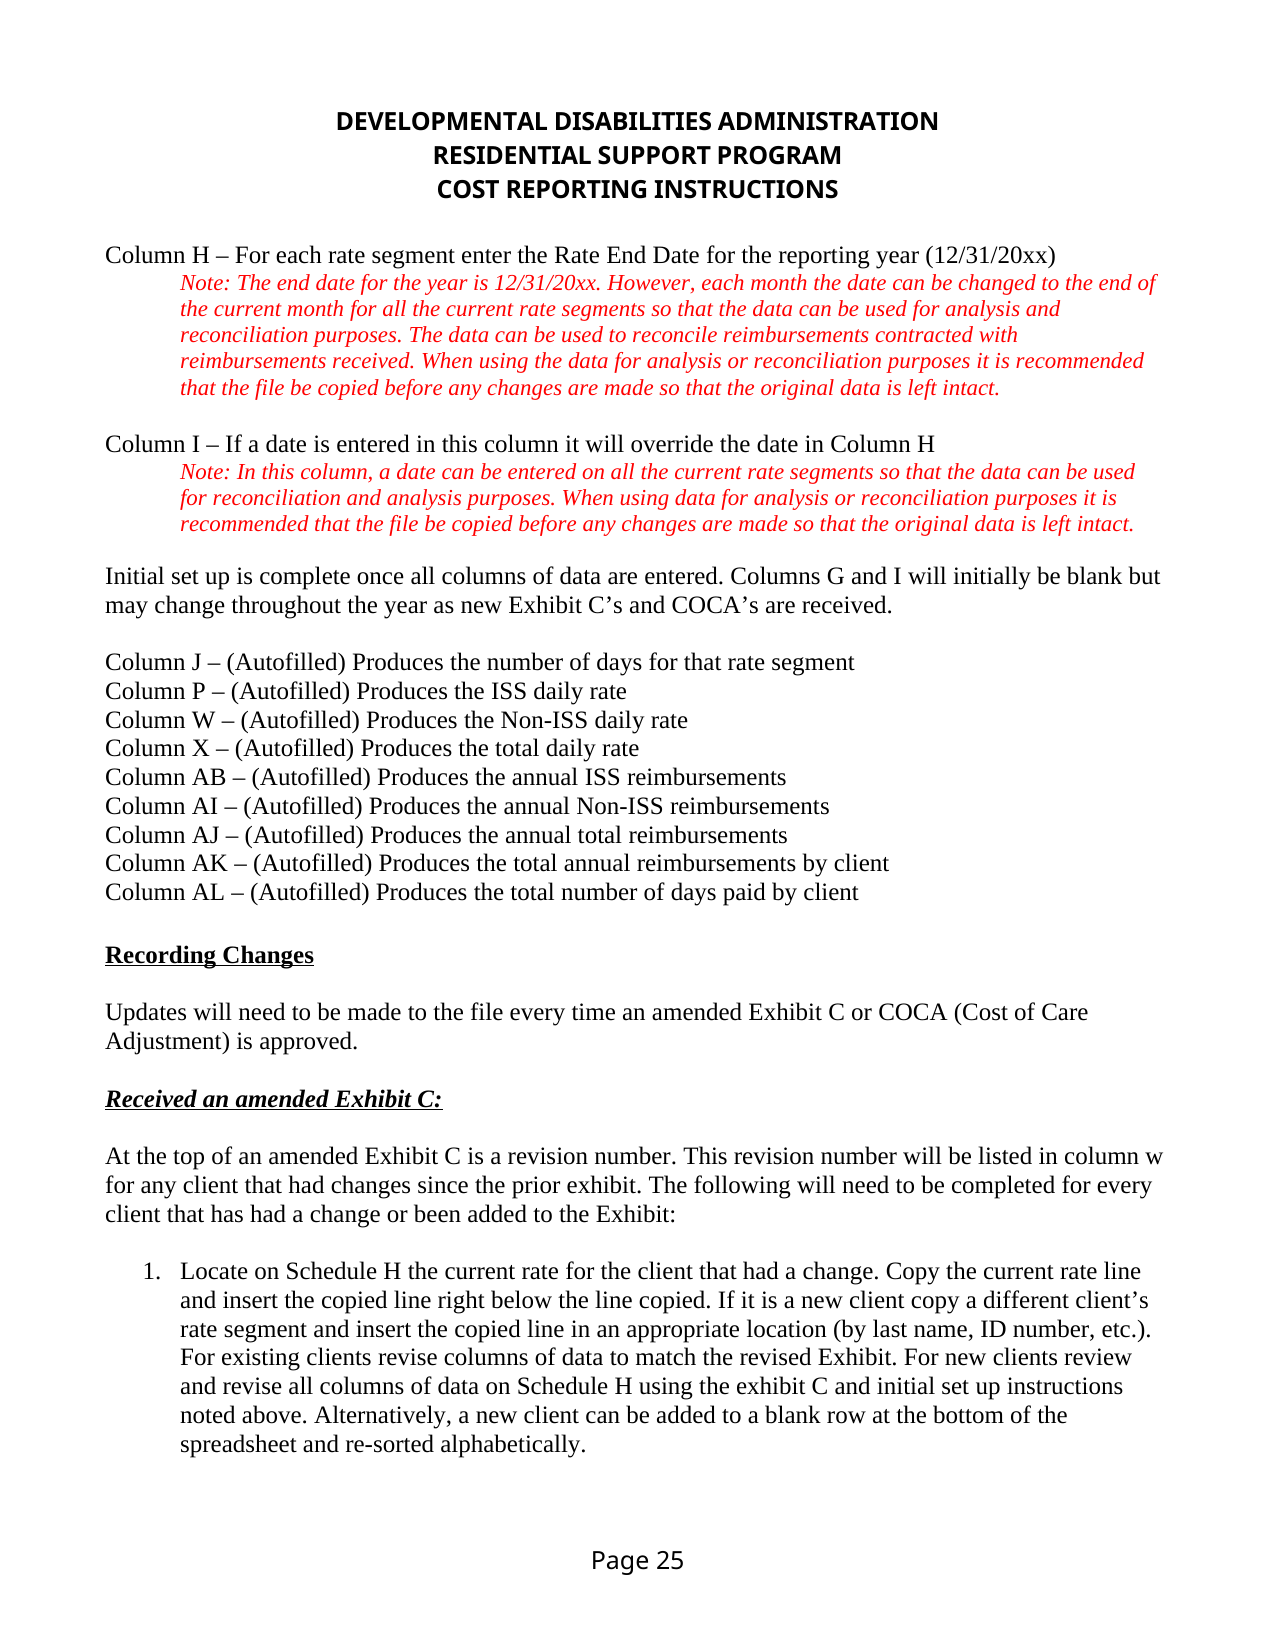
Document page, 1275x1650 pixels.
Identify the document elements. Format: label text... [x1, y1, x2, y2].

list Initial set up is complete once all columns of data are entered. Columns G and I will initially be blank but may change throughout the year as new Exhibit C’s and COCA’s are received. [105, 561, 1170, 618]
list Column X – (Autofilled) Produces the total daily rate [105, 733, 1170, 762]
list Updates will need to be made to the file every time an amended Exhibit C or COCA (Cost of Care [105, 997, 1170, 1026]
list Column AB – (Autofilled) Produces the annual ISS reimbursements [105, 762, 1170, 791]
list Column AI – (Autofilled) Produces the annual Non-ISS reimbursements [105, 791, 1170, 820]
list Recording Changes [105, 940, 1170, 969]
list Locate on Schedule H the current rate for the client that had a change. Copy the current rate line and insert the copied line right below the line copied. If it is a new client copy a different client’s rate segment and insert the copied line in an appropriate location (by last name, ID number, etc.). For existing clients revise columns of data to match the revised Exhibit. For new clients review and revise all columns of data on Schedule H using the exhibit C and initial set up instructions noted above. Alternatively, a new client can be added to a blank row at the bottom of the spreadsheet and re-sorted alphabetically. [142, 1256, 1170, 1457]
list Note: The end date for the year is 12/31/20xx. However, each month the date can be changed to the end of the current month for all the current rate segments so that the data can be used for analysis and reconciliation purposes. The data can be used to reconcile reimbursements contracted with reimbursements received. When using the data for analysis or reconciliation purposes it is recommended that the file be copied before any changes are made so that the original data is left intact. [180, 268, 1170, 400]
list Column AJ – (Autofilled) Produces the annual total reimbursements [105, 820, 1170, 848]
list Note: In this column, a date can be entered on all the current rate segments so that the data can be used for reconciliation and analysis purposes. When using data for analysis or reconciliation purposes it is recommended that the file be copied before any changes are made so that the original data is left intact. [180, 458, 1170, 537]
list At the top of an amended Exhibit C is a revision number. This revision number will be listed in column w for any client that had changes since the prior exhibit. The following will need to be completed for every client that has had a change or been added to the Exhibit: [105, 1141, 1170, 1227]
list Adjustment) is approved. [105, 1026, 1170, 1055]
list Column W – (Autofilled) Produces the Non-ISS daily rate [105, 705, 1170, 733]
list Column P – (Autofilled) Produces the ISS daily rate [105, 676, 1170, 705]
list Column J – (Autofilled) Produces the number of days for that rate segment [105, 647, 1170, 676]
list Column AL – (Autofilled) Produces the total number of days paid by client [105, 877, 1170, 906]
list Column H – For each rate segment enter the Rate End Date for the reporting year (12/31/20xx) [105, 240, 1170, 268]
list Received an amended Exhibit C: [105, 1084, 1170, 1112]
list Column AK – (Autofilled) Produces the total annual reimbursements by client [105, 848, 1170, 877]
list Column I – If a date is entered in this column it will override the date in Column H [105, 429, 1170, 458]
